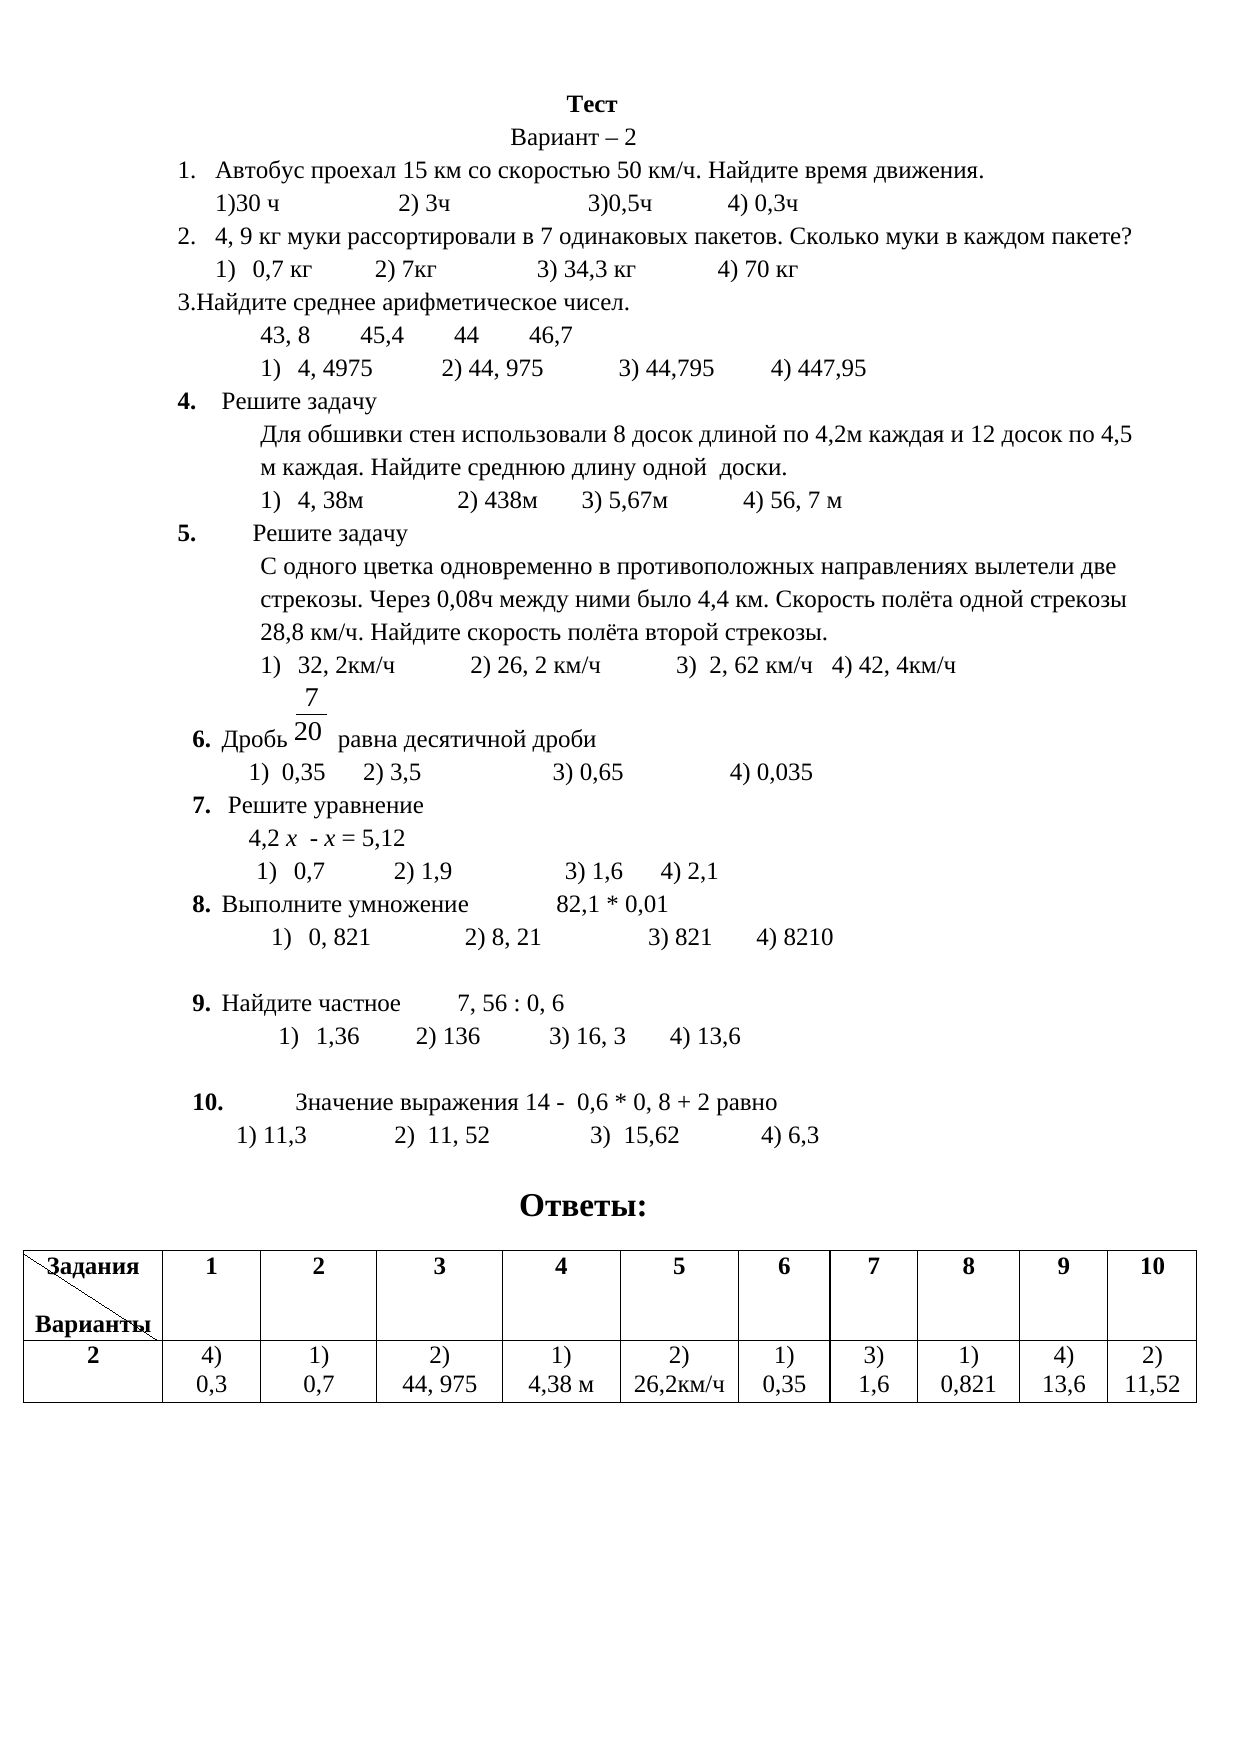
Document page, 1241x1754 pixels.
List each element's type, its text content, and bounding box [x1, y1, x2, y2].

text 3.Найдите среднее арифметическое чисел. [148, 287, 1152, 316]
list Автобус проехал 15 км со скоростью 50 км/ч. Найдите время движения. [177, 155, 1152, 183]
table_cell 2) 26,2км/ч [621, 1341, 738, 1402]
table_cell 1) 4,38 м [503, 1341, 620, 1402]
list 4,2 х - х = 5,12 [192, 823, 1152, 852]
table_header 6 [739, 1251, 829, 1339]
table_cell 4) 13,6 [1020, 1341, 1107, 1402]
list Решите задачу [177, 518, 1152, 547]
list 0,7 кг 2) 7кг 3) 34,3 кг 4) 70 кг [215, 254, 1152, 282]
table_header 1 [163, 1251, 260, 1339]
list 4, 38м 2) 438м 3) 5,67м 4) 56, 7 м [260, 485, 1152, 514]
list Для обшивки стен использовали 8 досок длиной по 4,2м каждая и 12 досок по 4,5 м каждая. Найдите среднюю длину одной доски. [260, 419, 1152, 481]
list 0,7 2) 1,9 3) 1,6 4) 2,1 [256, 856, 1152, 884]
list Ответы: [252, 1185, 1152, 1223]
table_header Задания Варианты [24, 1251, 162, 1339]
table_cell 1) 0,821 [918, 1341, 1019, 1402]
table_cell 3) 1,6 [831, 1341, 917, 1402]
table_header 5 [621, 1251, 738, 1339]
table_cell 2 [24, 1341, 162, 1402]
list С одного цветка одновременно в противоположных направлениях вылетели две стрекозы. Через 0,08ч между ними было 4,4 км. Скорость полёта одной стрекозы 28,8 км/ч. Найдите скорость полёта второй стрекозы. [260, 551, 1152, 646]
list 4, 9 кг муки рассортировали в 7 одинаковых пакетов. Сколько муки в каждом пакете? [177, 221, 1152, 249]
table_header 10 [1108, 1251, 1196, 1339]
list Дробь равна десятичной дроби [192, 683, 1152, 752]
text Тест [148, 89, 1152, 117]
list Выполните умножение 82,1 * 0,01 [192, 889, 1152, 918]
table_cell 2) 11,52 [1108, 1341, 1196, 1402]
table_cell 2) 44, 975 [377, 1341, 502, 1402]
list 1,36 2) 136 3) 16, 3 4) 13,6 [278, 1021, 1152, 1050]
table_header 2 [261, 1251, 376, 1339]
list Решите уравнение [192, 790, 1152, 818]
table_header 4 [503, 1251, 620, 1339]
list 4, 4975 2) 44, 975 3) 44,795 4) 447,95 [260, 353, 1152, 382]
list Найдите частное 7, 56 : 0, 6 [192, 988, 1152, 1017]
list 32, 2км/ч 2) 26, 2 км/ч 3) 2, 62 км/ч 4) 42, 4км/ч [260, 650, 1152, 679]
list Значение выражения 14 - 0,6 * 0, 8 + 2 равно 1) 11,3 2) 11, 52 3) 15,62 4) 6,3 [192, 1087, 1152, 1149]
table_header 9 [1020, 1251, 1107, 1339]
table_header 3 [377, 1251, 502, 1339]
list 1)30 ч 2) 3ч 3)0,5ч 4) 0,3ч [215, 188, 1152, 216]
table_cell 4) 0,3 [163, 1341, 260, 1402]
list 43, 8 45,4 44 46,7 [260, 320, 1152, 348]
table_header 7 [831, 1251, 917, 1339]
text Вариант – 2 [148, 122, 1152, 150]
list Решите задачу [177, 386, 1152, 414]
table_cell 1) 0,35 [739, 1341, 829, 1402]
list 1) 0,35 2) 3,5 3) 0,65 4) 0,035 [229, 757, 1152, 786]
table_header 8 [918, 1251, 1019, 1339]
table_cell 1) 0,7 [261, 1341, 376, 1402]
list 0, 821 2) 8, 21 3) 821 4) 8210 [271, 922, 1152, 951]
